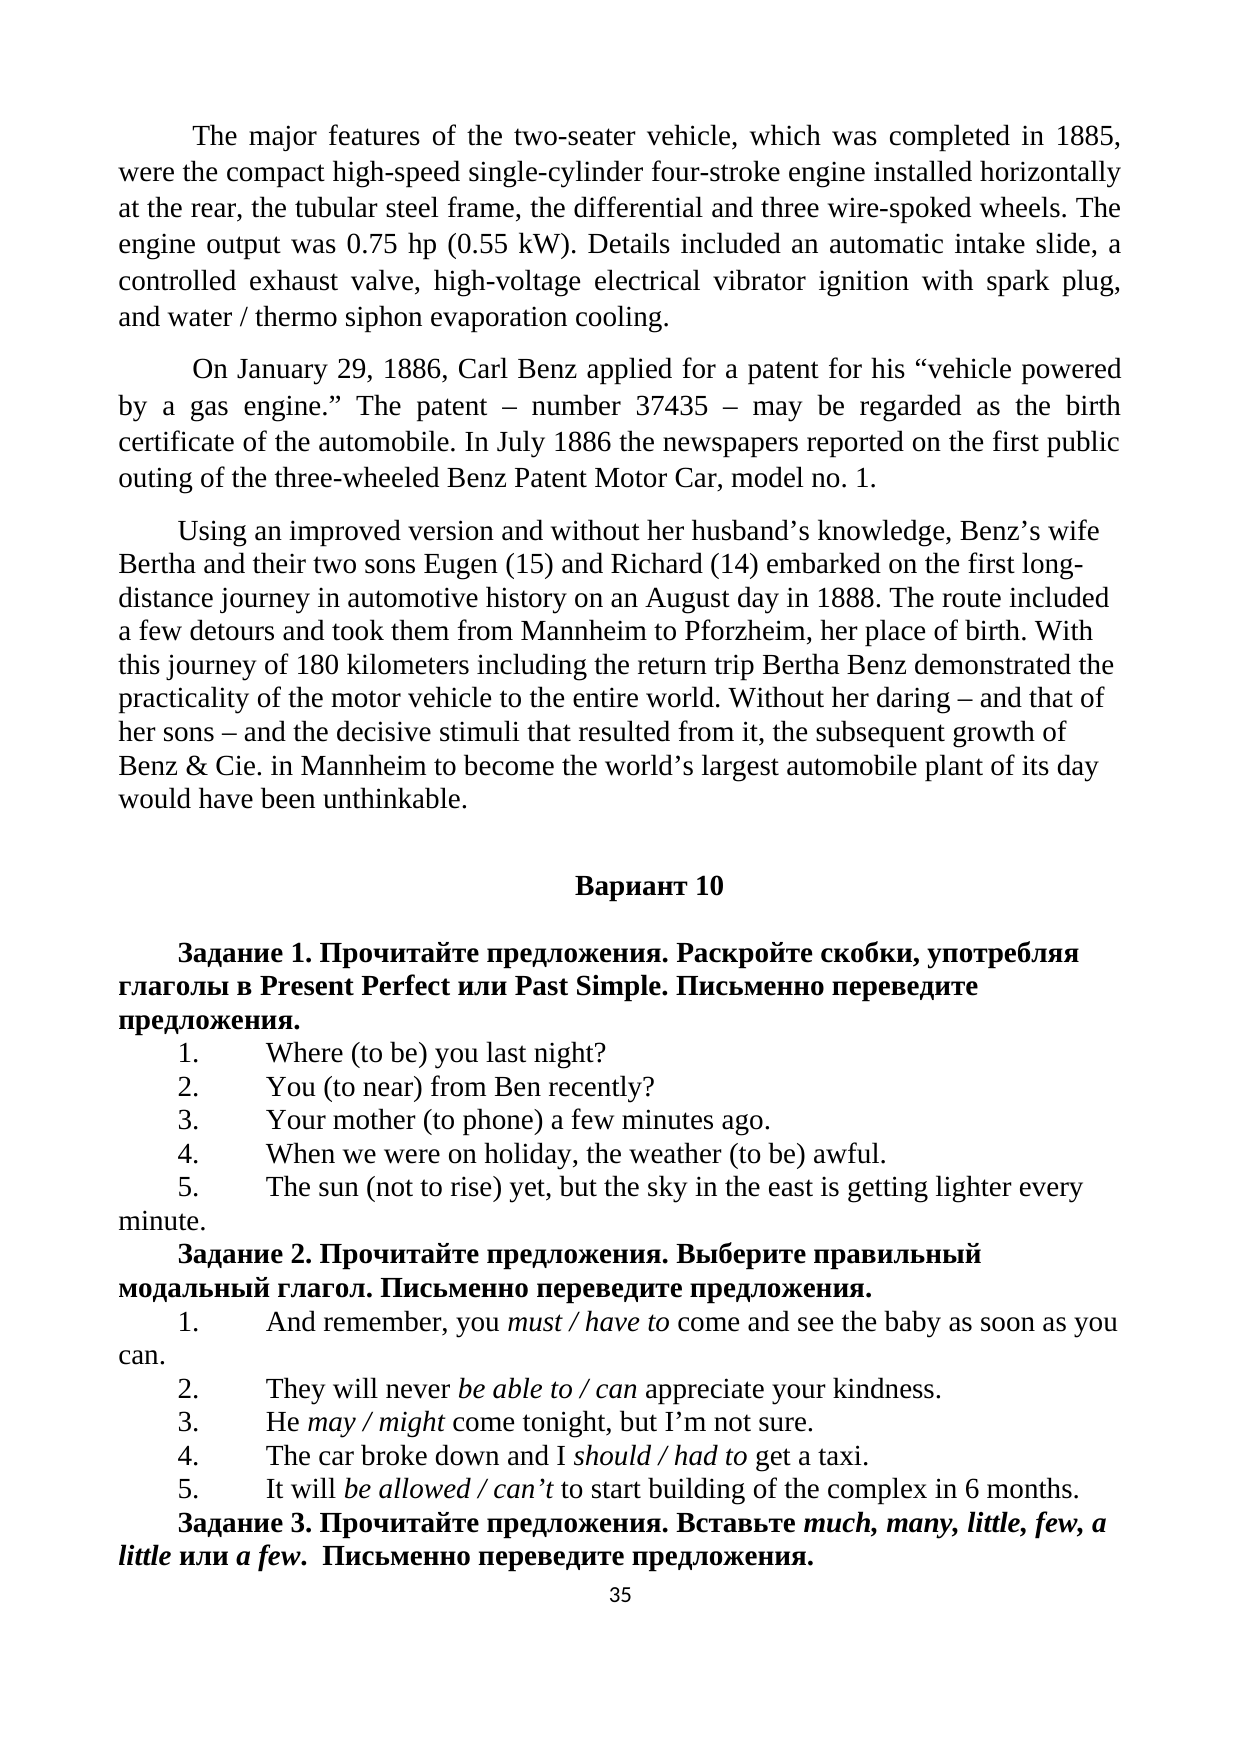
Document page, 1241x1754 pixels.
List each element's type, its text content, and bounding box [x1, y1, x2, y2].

list Where (to be) you last night? [118, 1035, 1122, 1069]
text Вариант 10 [118, 868, 1122, 901]
list You (to near) from Ben recently? [118, 1069, 1122, 1102]
list They will never be able to / can appreciate your kindness. [118, 1371, 1122, 1404]
list The car broke down and I should / had to get a taxi. [118, 1438, 1122, 1471]
list When we were on holiday, the weather (to be) awful. [118, 1136, 1122, 1169]
text Using an improved version and without her husband’s knowledge, Benz’s wife Bertha and their two sons Eugen (15) and Richard (14) embarked on the first long-distance journey in automotive history on an August day in 1888. The route included a few detours and took them from Mannheim to Pforzheim, her place of birth. With this journey of 180 kilometers including the return trip Bertha Benz demonstrated the practicality of the motor vehicle to the entire world. Without her daring – and that of her sons – and the decisive stimuli that resulted from it, the subsequent growth of Benz & Cie. in Mannheim to become the world’s largest automobile plant of its day would have been unthinkable. [118, 513, 1122, 815]
list He may / might come tonight, but I’m not sure. [118, 1404, 1122, 1438]
list It will be allowed / can’t to start building of the complex in 6 months. [118, 1471, 1122, 1505]
text On January 29, 1886, Carl Benz applied for a patent for his “vehicle powered by a gas engine.” The patent – number 37435 – may be regarded as the birth certificate of the automobile. In July 1886 the newspapers reported on the first public outing of the three-wheeled Benz Patent Motor Car, model no. 1. [118, 352, 1122, 494]
text The major features of the two-seater vehicle, which was completed in 1885, were the compact high-speed single-cylinder four-stroke engine installed horizontally at the rear, the tubular steel frame, the differential and three wire-spoked wheels. The engine output was 0.75 hp (0.55 kW). Details included an automatic intake slide, a controlled exhaust valve, high-voltage electrical vibrator ignition with spark plug, and water / thermo siphon evaporation cooling. [118, 118, 1122, 332]
list Your mother (to phone) a few minutes ago. [118, 1102, 1122, 1136]
text Задание 3. Прочитайте предложения. Вставьте much, many, little, few, a little или a few. Письменно переведите предложения. [118, 1505, 1122, 1572]
text Задание 1. Прочитайте предложения. Раскройте скобки, употребляя глаголы в Present Perfect или Past Simple. Письменно переведите предложения. [118, 935, 1122, 1035]
list And remember, you must / have to come and see the baby as soon as you can. [118, 1304, 1122, 1371]
text Задание 2. Прочитайте предложения. Выберите правильный модальный глагол. Письменно переведите предложения. [118, 1237, 1122, 1304]
list The sun (not to rise) yet, but the sky in the east is getting lighter every minute. [118, 1169, 1122, 1237]
